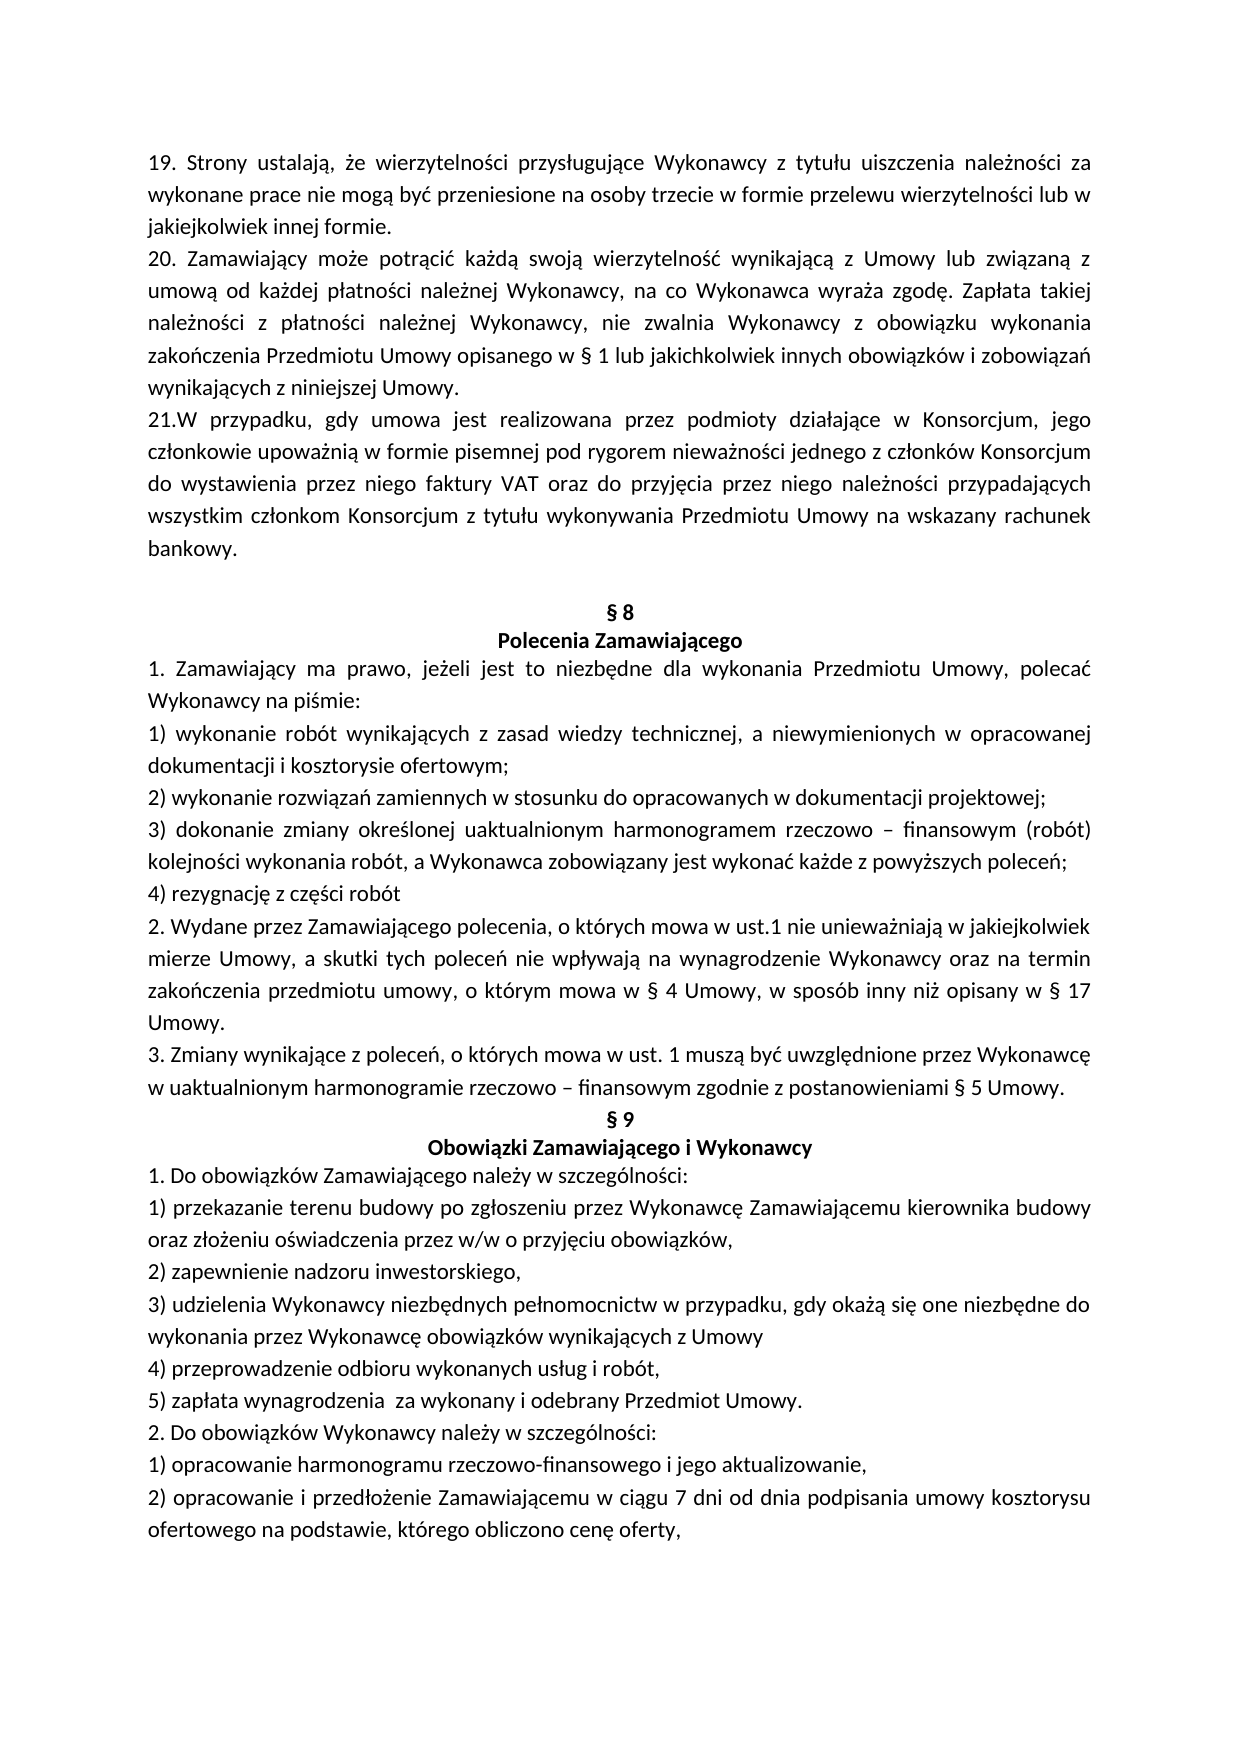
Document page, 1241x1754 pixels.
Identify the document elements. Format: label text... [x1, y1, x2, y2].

text 2) wykonanie rozwiązań zamiennych w stosunku do opracowanych w dokumentacji projektowej; [148, 783, 1093, 811]
text 3) dokonanie zmiany określonej uaktualnionym harmonogramem rzeczowo – finansowym (robót) kolejności wykonania robót, a Wykonawca zobowiązany jest wykonać każde z powyższych poleceń; [148, 815, 1093, 875]
text Polecenia Zamawiającego [148, 626, 1093, 654]
text 1) przekazanie terenu budowy po zgłoszeniu przez Wykonawcę Zamawiającemu kierownika budowy oraz złożeniu oświadczenia przez w/w o przyjęciu obowiązków, [148, 1193, 1093, 1253]
text 3. Zmiany wynikające z poleceń, o których mowa w ust. 1 muszą być uwzględnione przez Wykonawcę w uaktualnionym harmonogramie rzeczowo – finansowym zgodnie z postanowieniami § 5 Umowy. [148, 1041, 1093, 1101]
text 1) wykonanie robót wynikających z zasad wiedzy technicznej, a niewymienionych w opracowanej dokumentacji i kosztorysie ofertowym; [148, 719, 1093, 779]
text 2) opracowanie i przedłożenie Zamawiającemu w ciągu 7 dni od dnia podpisania umowy kosztorysu ofertowego na podstawie, którego obliczono cenę oferty, [148, 1483, 1093, 1543]
text 2) zapewnienie nadzoru inwestorskiego, [148, 1257, 1093, 1286]
text 2. Do obowiązków Wykonawcy należy w szczególności: [148, 1418, 1093, 1446]
text 4) rezygnację z części robót [148, 879, 1093, 908]
text 2. Wydane przez Zamawiającego polecenia, o których mowa w ust.1 nie unieważniają w jakiejkolwiek mierze Umowy, a skutki tych poleceń nie wpływają na wynagrodzenie Wykonawcy oraz na termin zakończenia przedmiotu umowy, o którym mowa w § 4 Umowy, w sposób inny niż opisany w § 17 Umowy. [148, 912, 1093, 1036]
text 5) zapłata wynagrodzenia za wykonany i odebrany Przedmiot Umowy. [148, 1386, 1093, 1414]
text 1. Zamawiający ma prawo, jeżeli jest to niezbędne dla wykonania Przedmiotu Umowy, polecać Wykonawcy na piśmie: [148, 654, 1093, 714]
text 1. Do obowiązków Zamawiającego należy w szczególności: [148, 1161, 1093, 1189]
text 4) przeprowadzenie odbioru wykonanych usług i robót, [148, 1354, 1093, 1382]
text 19. Strony ustalają, że wierzytelności przysługujące Wykonawcy z tytułu uiszczenia należności za wykonane prace nie mogą być przeniesione na osoby trzecie w formie przelewu wierzytelności lub w jakiejkolwiek innej formie. [148, 148, 1093, 240]
text § 8 [148, 598, 1093, 626]
text 20. Zamawiający może potrącić każdą swoją wierzytelność wynikającą z Umowy lub związaną z umową od każdej płatności należnej Wykonawcy, na co Wykonawca wyraża zgodę. Zapłata takiej należności z płatności należnej Wykonawcy, nie zwalnia Wykonawcy z obowiązku wykonania zakończenia Przedmiotu Umowy opisanego w § 1 lub jakichkolwiek innych obowiązków i zobowiązań wynikających z niniejszej Umowy. [148, 244, 1093, 401]
text 3) udzielenia Wykonawcy niezbędnych pełnomocnictw w przypadku, gdy okażą się one niezbędne do wykonania przez Wykonawcę obowiązków wynikających z Umowy [148, 1290, 1093, 1350]
text 1) opracowanie harmonogramu rzeczowo-finansowego i jego aktualizowanie, [148, 1451, 1093, 1479]
text Obowiązki Zamawiającego i Wykonawcy [148, 1133, 1093, 1161]
text 21.W przypadku, gdy umowa jest realizowana przez podmioty działające w Konsorcjum, jego członkowie upoważnią w formie pisemnej pod rygorem nieważności jednego z członków Konsorcjum do wystawienia przez niego faktury VAT oraz do przyjęcia przez niego należności przypadających wszystkim członkom Konsorcjum z tytułu wykonywania Przedmiotu Umowy na wskazany rachunek bankowy. [148, 405, 1093, 562]
text § 9 [148, 1105, 1093, 1133]
